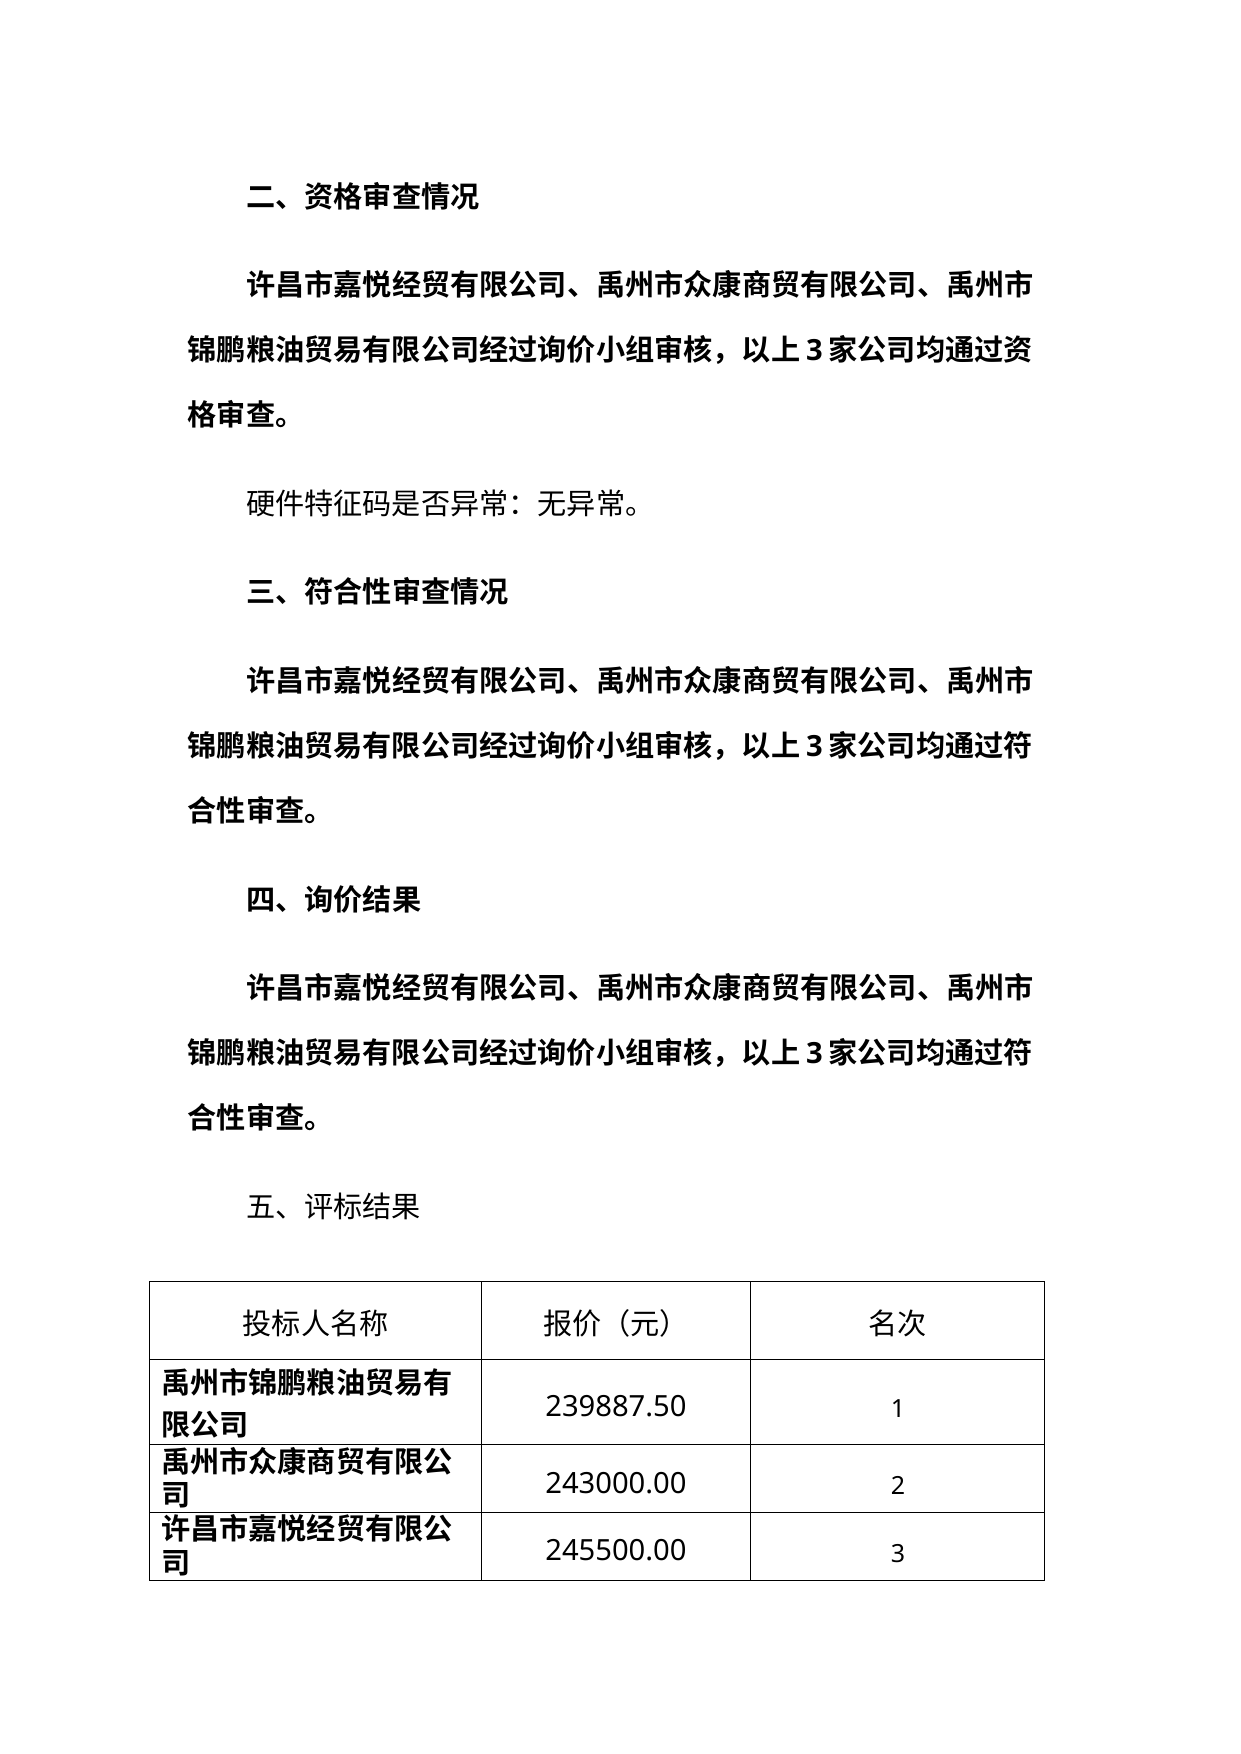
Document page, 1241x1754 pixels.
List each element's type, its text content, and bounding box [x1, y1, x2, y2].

text 许昌市嘉悦经贸有限公司、禹州市众康商贸有限公司、禹州市锦鹏粮油贸易有限公司经过询价小组审核，以上3家公司均通过资格审查。 [187, 251, 1053, 446]
table_cell 禹州市众康商贸有限公司 [150, 1445, 481, 1512]
text 许昌市嘉悦经贸有限公司、禹州市众康商贸有限公司、禹州市锦鹏粮油贸易有限公司经过询价小组审核，以上3家公司均通过符合性审查。 [187, 646, 1053, 841]
table_cell 2 [751, 1445, 1044, 1512]
table_header 投标人名称 [150, 1282, 481, 1359]
table_cell 239887.50 [482, 1360, 750, 1444]
text 硬件特征码是否异常：无异常。 [187, 469, 1053, 534]
table_cell 245500.00 [482, 1513, 750, 1580]
text 三、符合性审查情况 [187, 558, 1053, 623]
text 二、资格审查情况 [187, 162, 1053, 227]
table_cell 许昌市嘉悦经贸有限公司 [150, 1513, 481, 1580]
table_cell 243000.00 [482, 1445, 750, 1512]
text 许昌市嘉悦经贸有限公司、禹州市众康商贸有限公司、禹州市锦鹏粮油贸易有限公司经过询价小组审核，以上3家公司均通过符合性审查。 [187, 953, 1053, 1148]
table_header 报价（元） [482, 1282, 750, 1359]
text 四、询价结果 [187, 865, 1053, 930]
table_cell 禹州市锦鹏粮油贸易有限公司 [150, 1360, 481, 1444]
text 五、评标结果 [187, 1172, 1053, 1237]
table_cell 3 [751, 1513, 1044, 1580]
table_header 名次 [751, 1282, 1044, 1359]
table_cell 1 [751, 1360, 1044, 1444]
